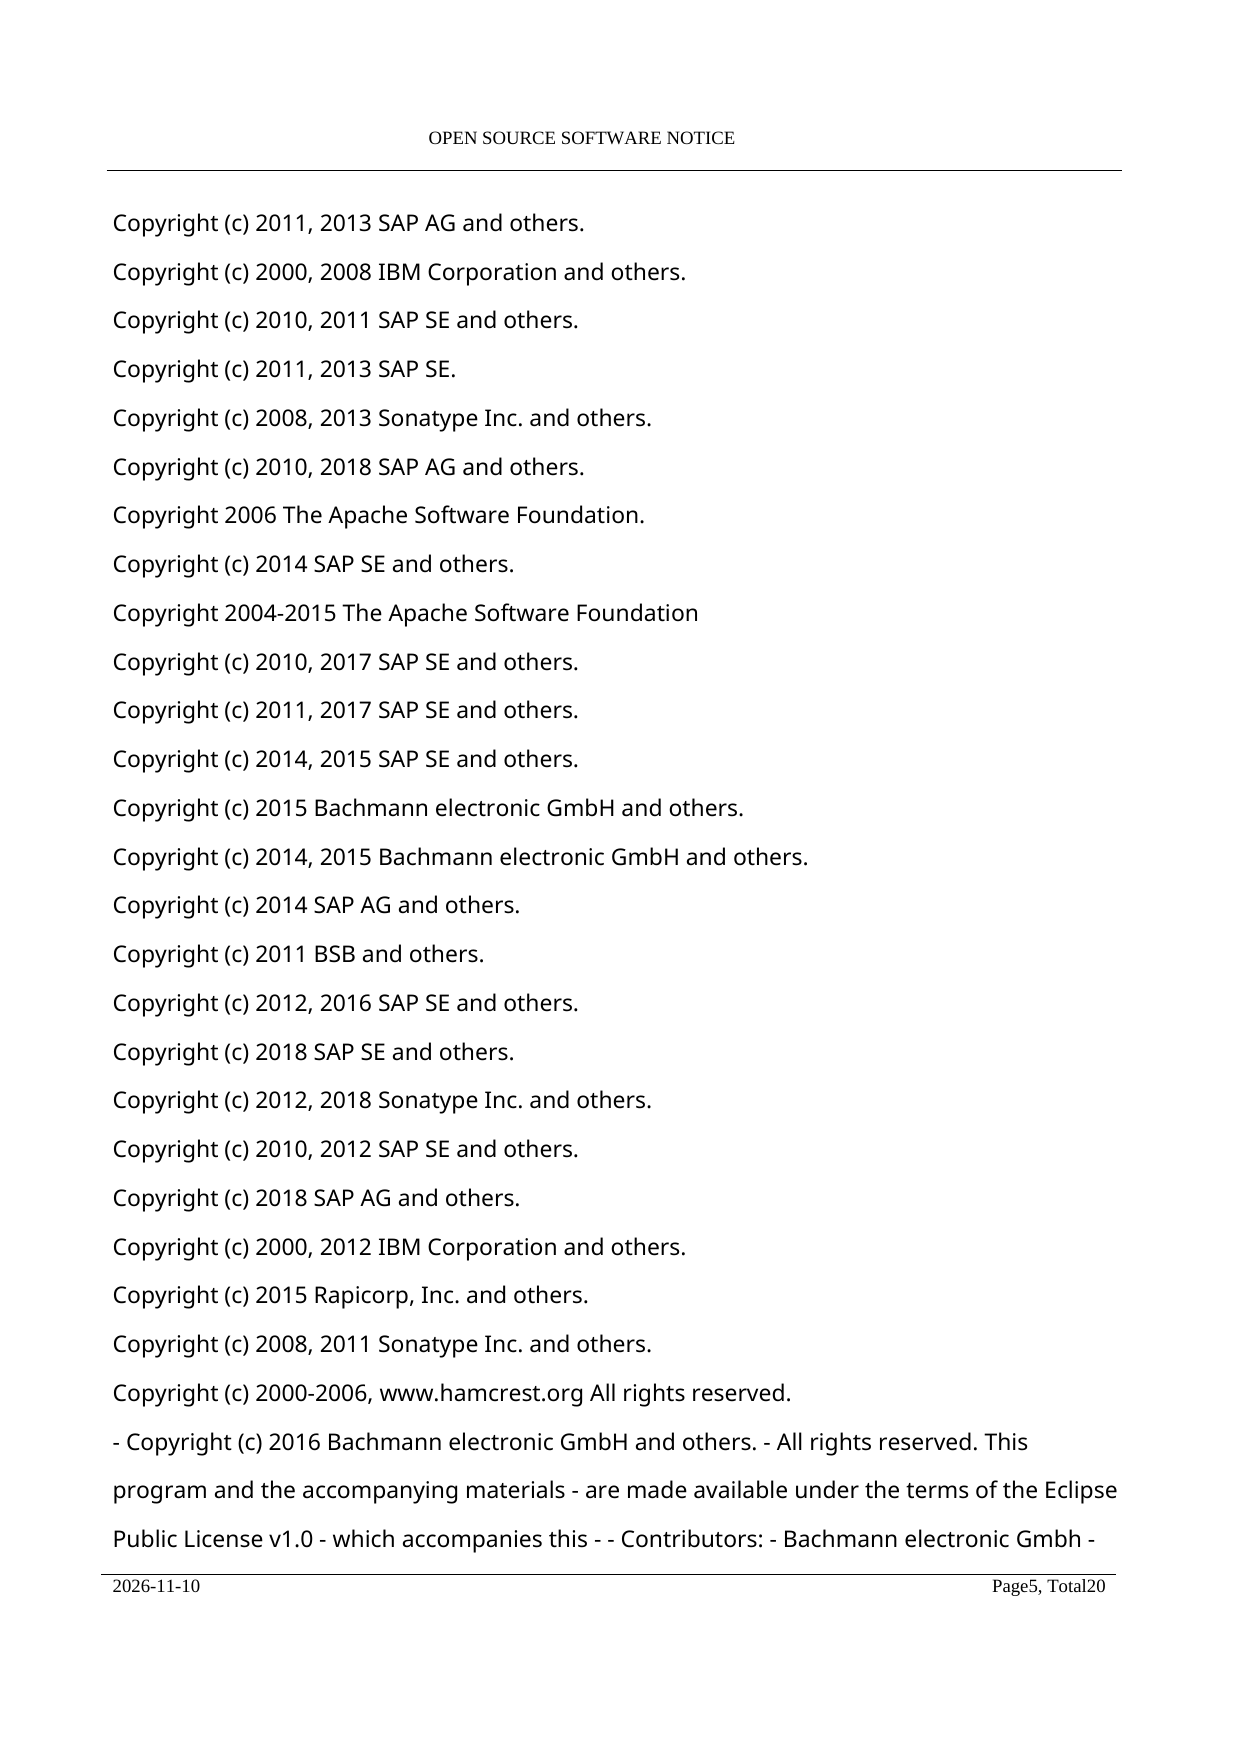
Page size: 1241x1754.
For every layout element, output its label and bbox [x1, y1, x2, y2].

text [112, 206, 1128, 1555]
